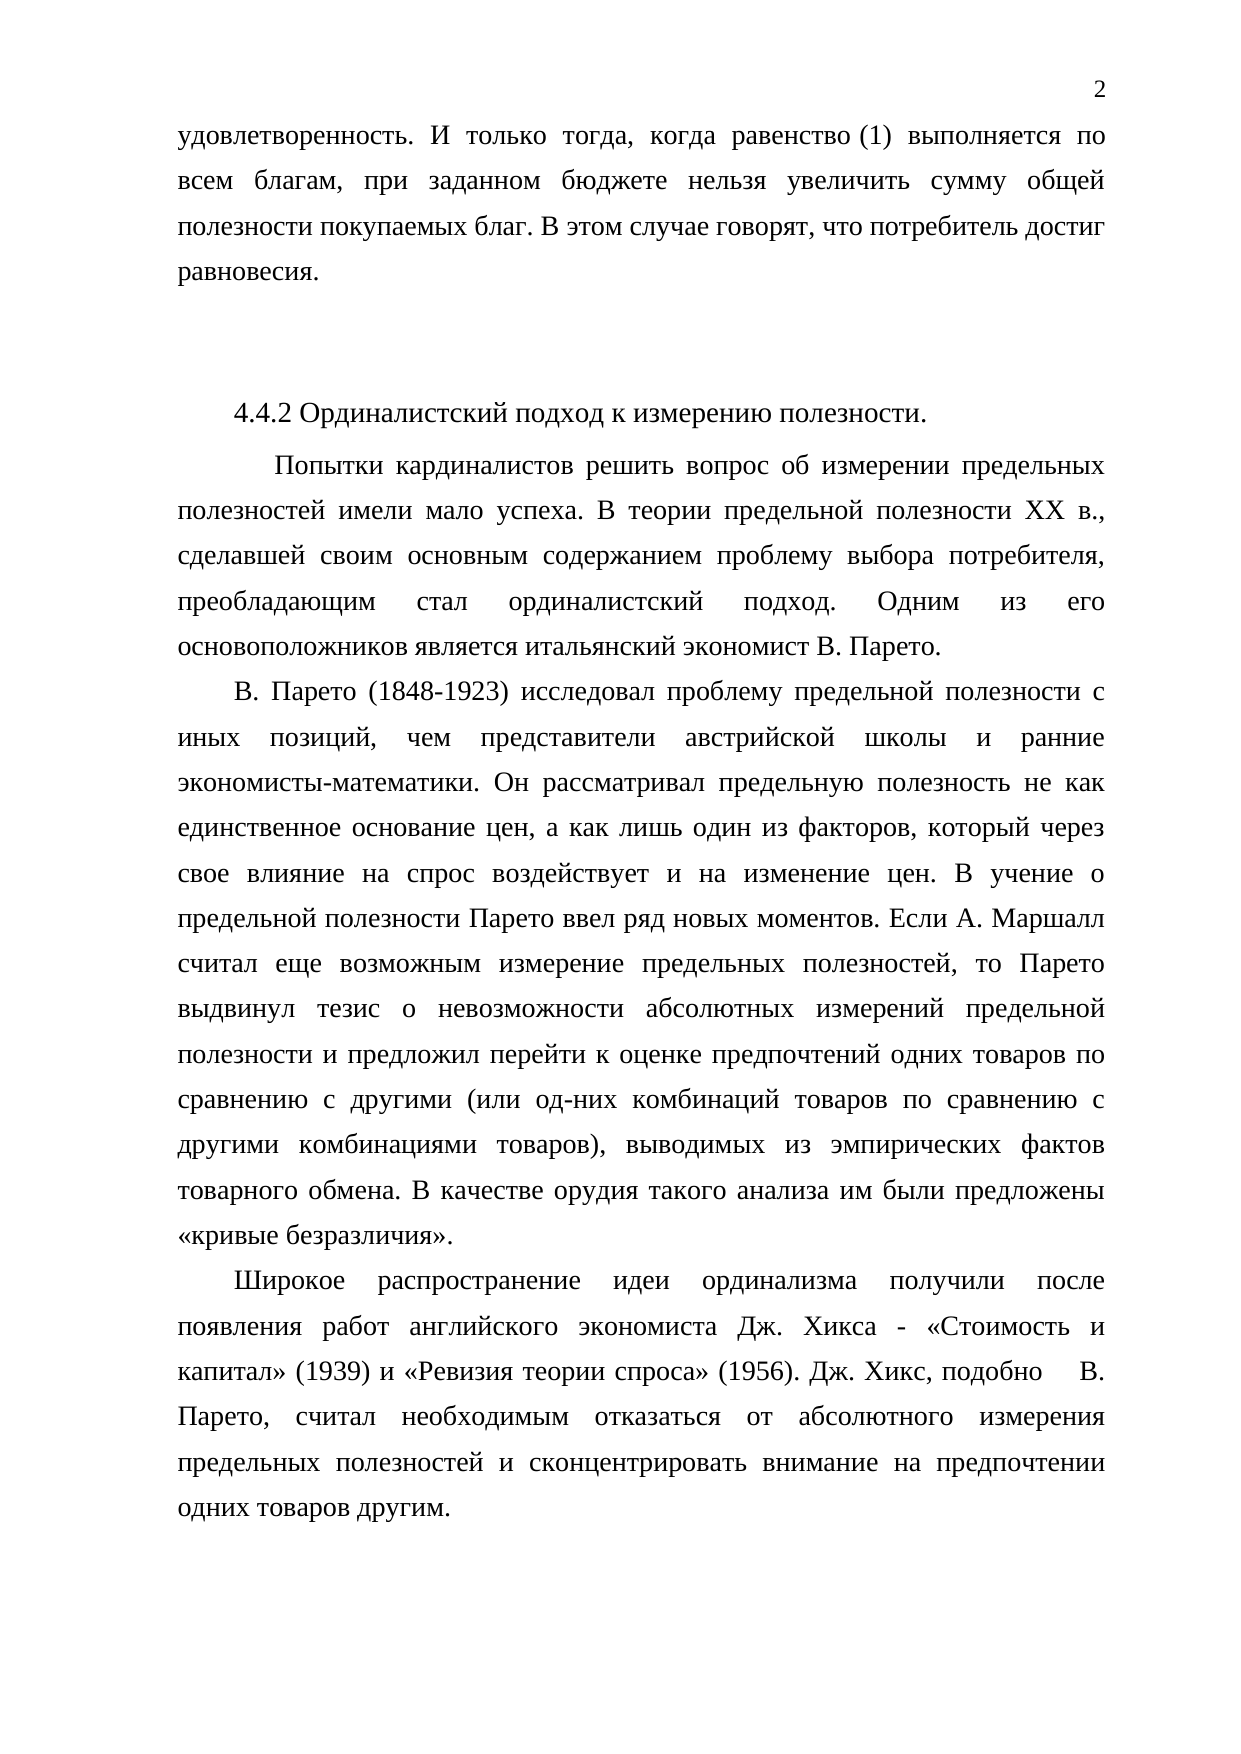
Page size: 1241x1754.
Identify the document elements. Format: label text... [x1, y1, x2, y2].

text Попытки кардиналистов решить вопрос об измерении предельных полезностей имели мало успеха. В теории предельной полезности XX в., сделавшей своим основным содержанием проблему выбора потребителя, преобладающим стал ординалистский подход. Одним из его основоположников является итальянский экономист В. Парето. [177, 448, 1106, 661]
text В. Парето (1848-1923) исследовал проблему предельной полезности с иных позиций, чем представители австрийской школы и ранние экономисты-математики. Он рассматривал предельную полезность не как единственное основание цен, а как лишь один из факторов, который через свое влияние на спрос воздействует и на изменение цен. В учение о предельной полезности Парето ввел ряд новых моментов. Если А. Маршалл считал еще возможным измерение предельных полезностей, то Парето выдвинул тезис о невозможности абсолютных измерений предельной полезности и предложил перейти к оценке предпочтений одних товаров по сравнению с другими (или од-них комбинаций товаров по сравнению с другими комбинациями товаров), выводимых из эмпирических фактов товарного обмена. В качестве орудия такого анализа им были предложены «кривые безразличия». [177, 674, 1106, 1251]
subtitle 4.4.2 Ординалистский подход к измерению полезности. [177, 395, 1106, 428]
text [177, 118, 1106, 286]
text Широкое распространение идеи ординализма получили после появления работ английского экономиста Дж. Хикса - «Стоимость и капитал» (1939) и «Ревизия теории спроса» (1956). Дж. Хикс, подобно В. Парето, считал необходимым отказаться от абсолютного измерения предельных полезностей и сконцентрировать внимание на предпочтении одних товаров другим. [177, 1263, 1106, 1522]
